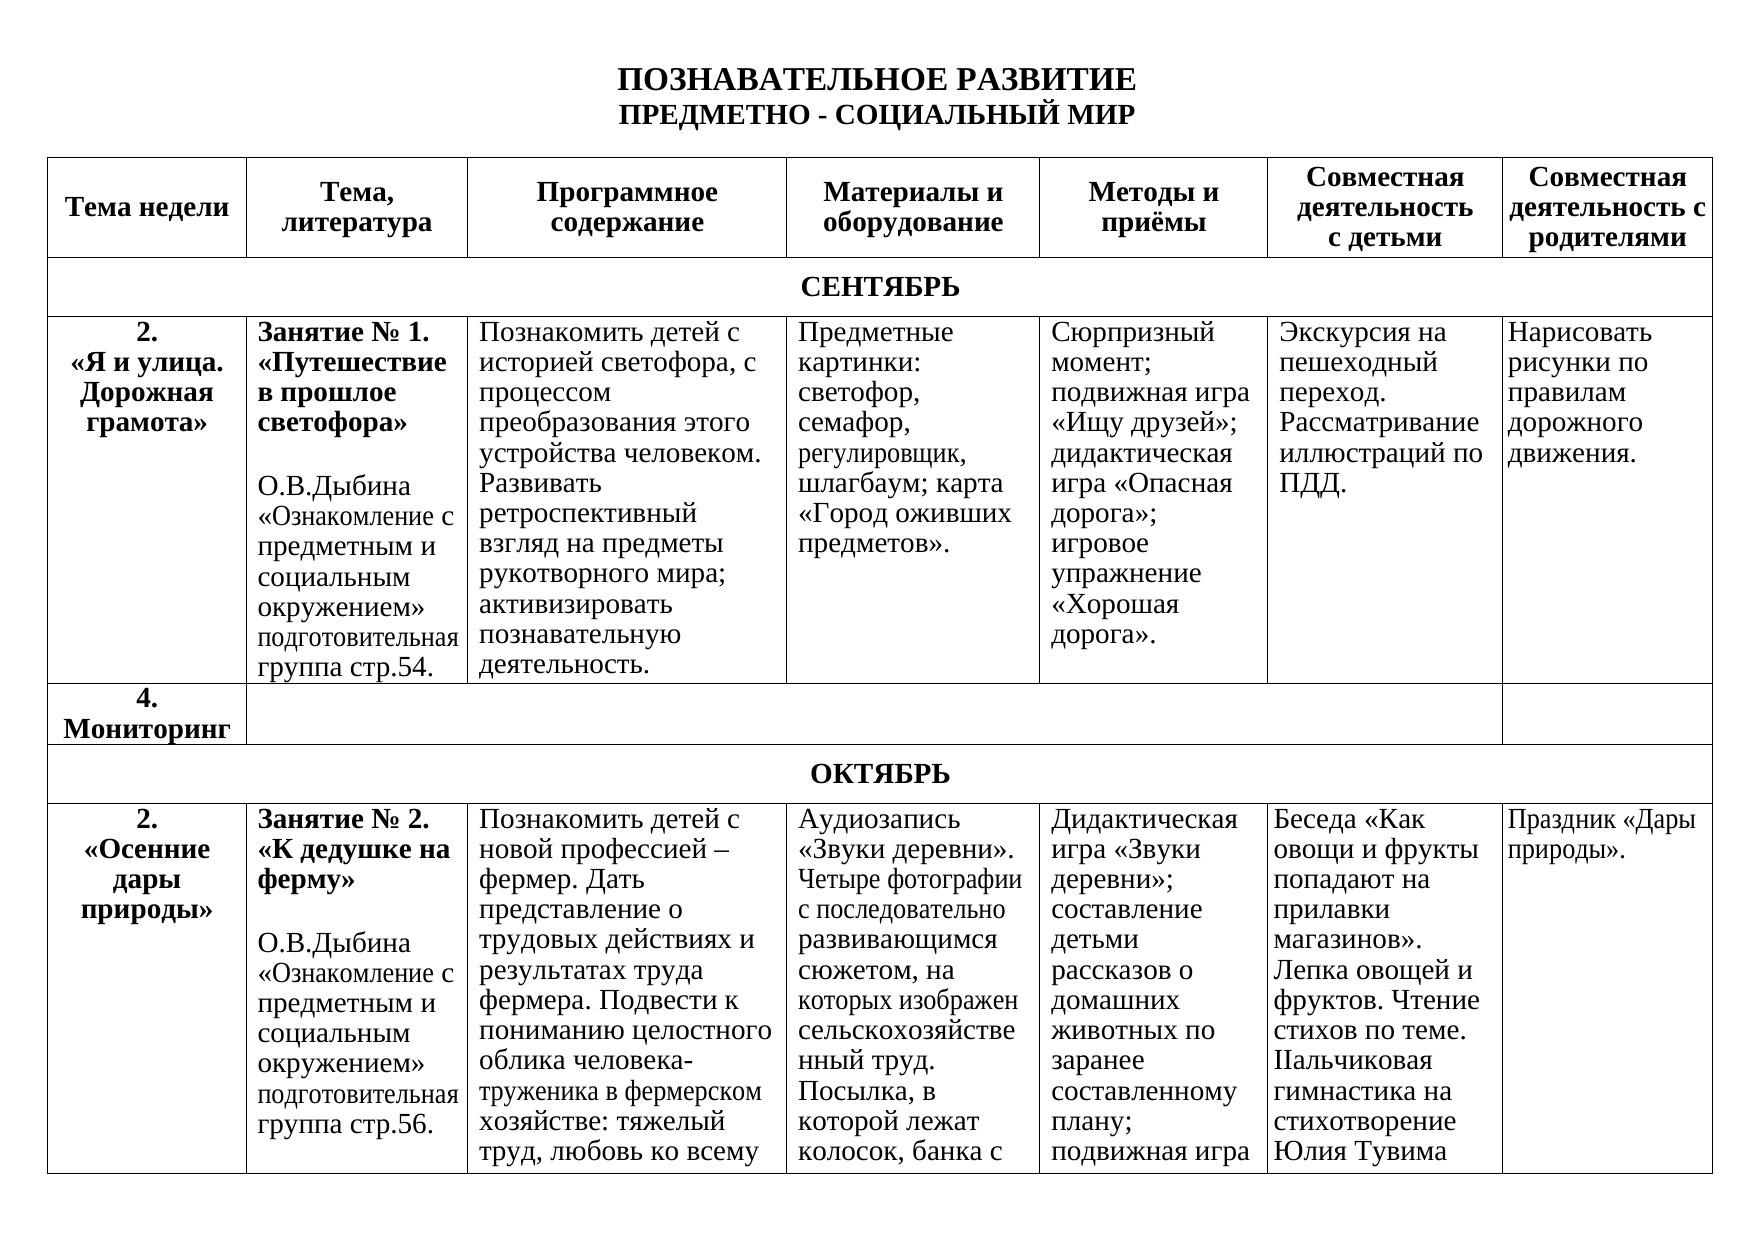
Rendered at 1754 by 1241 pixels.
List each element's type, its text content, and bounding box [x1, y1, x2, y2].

table_header Материалы и оборудование [787, 158, 1039, 257]
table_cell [48, 804, 246, 1173]
table_header Совместная деятельность с родителями [1503, 158, 1712, 257]
table_cell Сюрпризный момент; подвижная игра «Ищу друзей»; дидактическая игра «Опасная дорога»; игровое упражнение «Хорошая дорога». [1040, 317, 1267, 683]
table_cell Экскурсия на пешеходный переход. Рассматривание иллюстраций по ПДД. [1268, 317, 1502, 683]
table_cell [247, 804, 467, 1173]
table_header Программное содержание [468, 158, 786, 257]
table_cell Нарисовать рисунки по правилам дорожного движения. [1503, 317, 1712, 683]
text ПОЗНАВАТЕЛЬНОЕ РАЗВИТИЕ [59, 59, 1695, 97]
table_cell СЕНТЯБРЬ [48, 258, 1712, 316]
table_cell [1503, 804, 1712, 1173]
table_header Методы и приёмы [1040, 158, 1267, 257]
table_cell Познакомить детей с историей светофора, с процессом преобразования этого устройства человеком. Развивать ретроспективный взгляд на предметы рукотворного мира; активизировать познавательную деятельность. [468, 317, 786, 683]
table_cell [247, 684, 1502, 744]
table_header Тема недели [48, 158, 246, 257]
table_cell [787, 804, 1039, 1173]
table_cell Предметные картинки: светофор, семафор, регулировщик, шлагбаум; карта «Город оживших предметов». [787, 317, 1039, 683]
text ПРЕДМЕТНО - Социальный мир [59, 97, 1695, 131]
table_header Тема, литература [247, 158, 467, 257]
table_cell 4. Мониторинг [48, 684, 246, 744]
table_cell [1503, 684, 1712, 744]
table_cell Занятие № 1. «Путешествие в прошлое светофора» О.В.Дыбина «Ознакомление с предметным и социальным окружением» подготовительная группа стр.54. [247, 317, 467, 683]
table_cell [1268, 804, 1502, 1173]
table_header Совместная деятельность с детьми [1268, 158, 1502, 257]
table_cell 2. «Я и улица. Дорожная грамота» [48, 317, 246, 683]
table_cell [1040, 804, 1267, 1173]
table_cell Октябрь [48, 745, 1712, 803]
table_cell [468, 804, 786, 1173]
